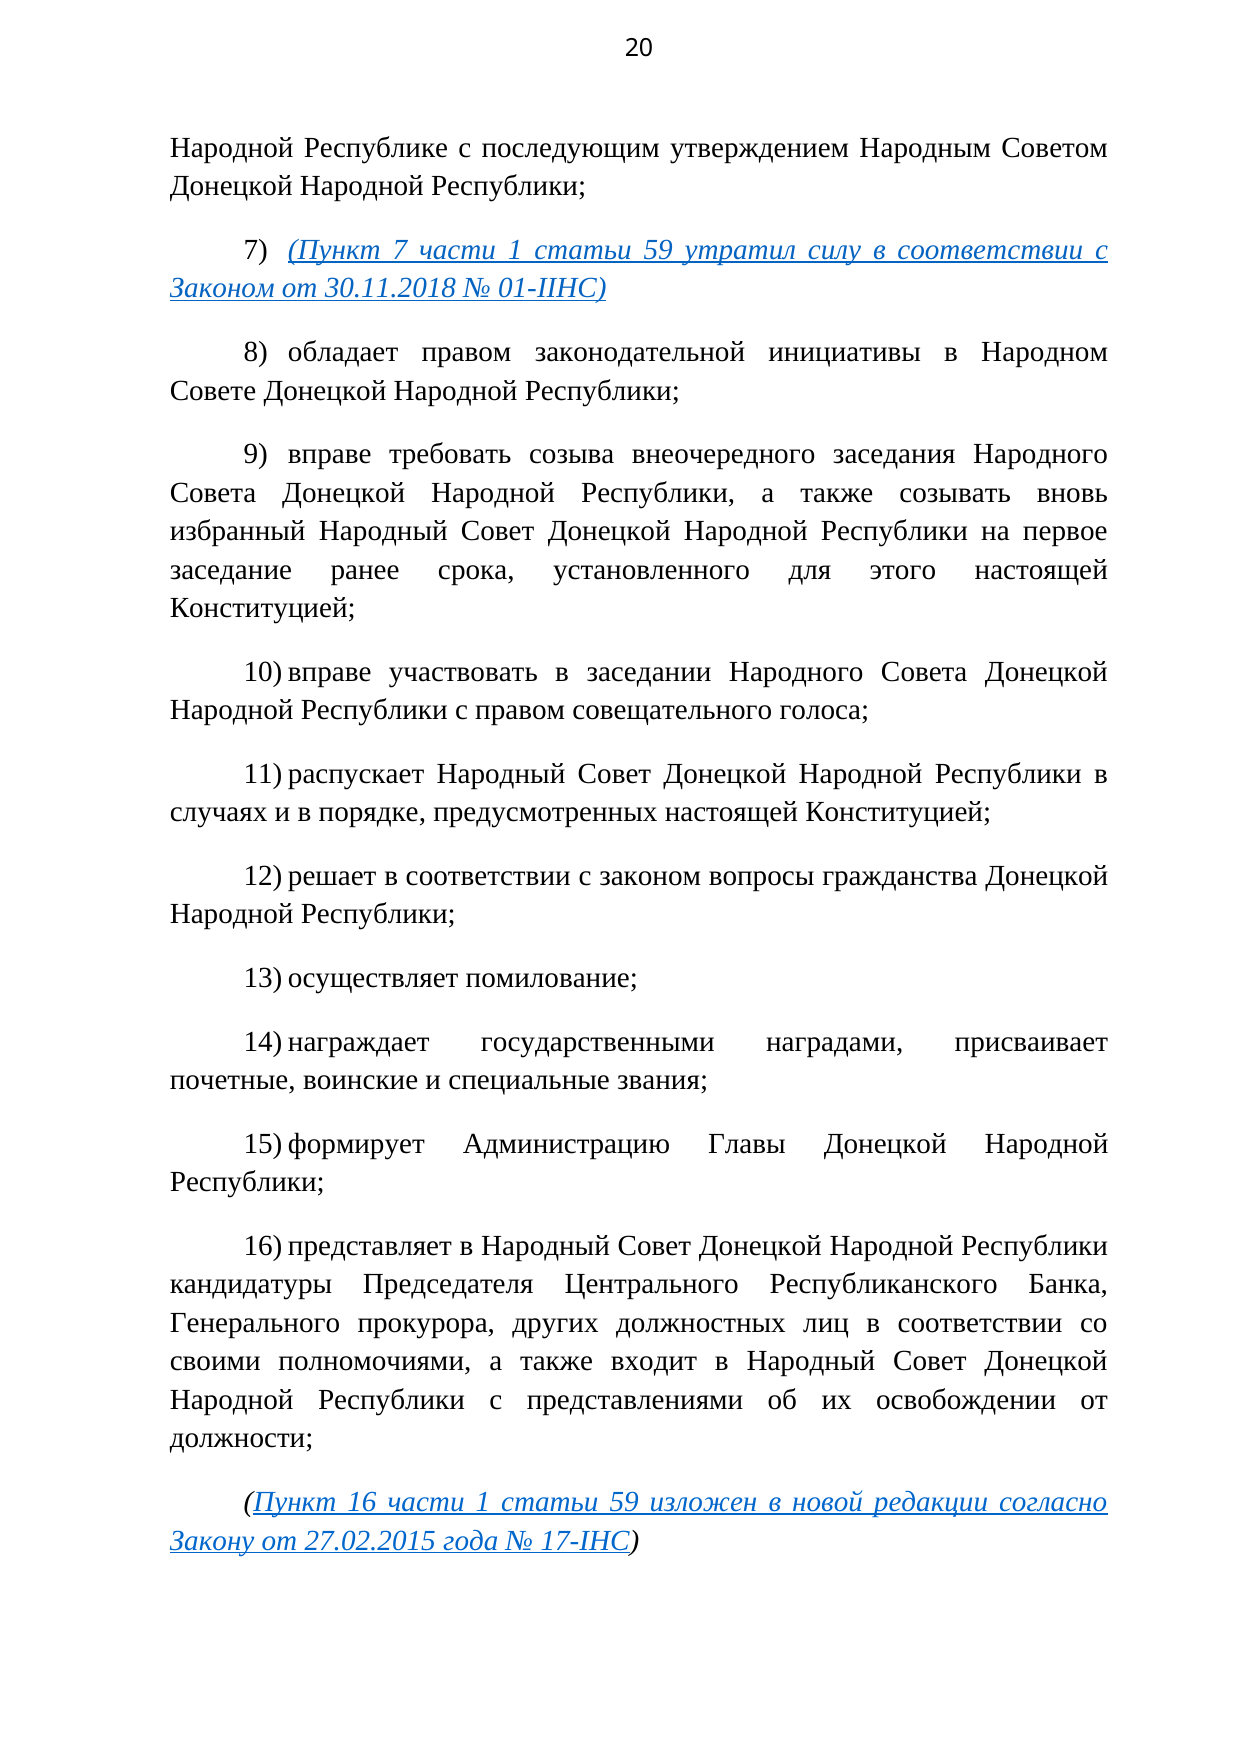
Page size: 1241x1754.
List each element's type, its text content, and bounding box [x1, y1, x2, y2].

list вправе участвовать в заседании Народного Совета Донецкой Народной Республики с правом совещательного голоса; [169, 654, 1108, 726]
list (Пункт 7 части 1 статьи 59 утратил силу в соответствии с Законом от 30.11.2018 № 01-IIНС) [169, 232, 1108, 304]
list формирует Администрацию Главы Донецкой Народной Республики; [169, 1126, 1108, 1198]
list вправе требовать созыва внеочередного заседания Народного Совета Донецкой Народной Республики, а также созывать вновь избранный Народный Совет Донецкой Народной Республики на первое заседание ранее срока, установленного для этого настоящей Конституцией; [169, 436, 1108, 624]
list представляет в Народный Совет Донецкой Народной Республики кандидатуры Председателя Центрального Республиканского Банка, Генерального прокурора, других должностных лиц в соответствии со своими полномочиями, а также входит в Народный Совет Донецкой Народной Республики с представлениями об их освобождении от должности; [169, 1228, 1108, 1454]
list распускает Народный Совет Донецкой Народной Республики в случаях и в порядке, предусмотренных настоящей Конституцией; [169, 756, 1108, 828]
list решает в соответствии с законом вопросы гражданства Донецкой Народной Республики; [169, 858, 1108, 930]
list награждает государственными наградами, присваивает почетные, воинские и специальные звания; [169, 1024, 1108, 1096]
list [169, 130, 1108, 202]
list осуществляет помилование; [169, 960, 1108, 994]
list обладает правом законодательной инициативы в Народном Совете Донецкой Народной Республики; [169, 334, 1108, 406]
list (Пункт 16 части 1 статьи 59 изложен в новой редакции согласно Закону от 27.02.2015 года № 17-ІНС) [169, 1484, 1108, 1556]
